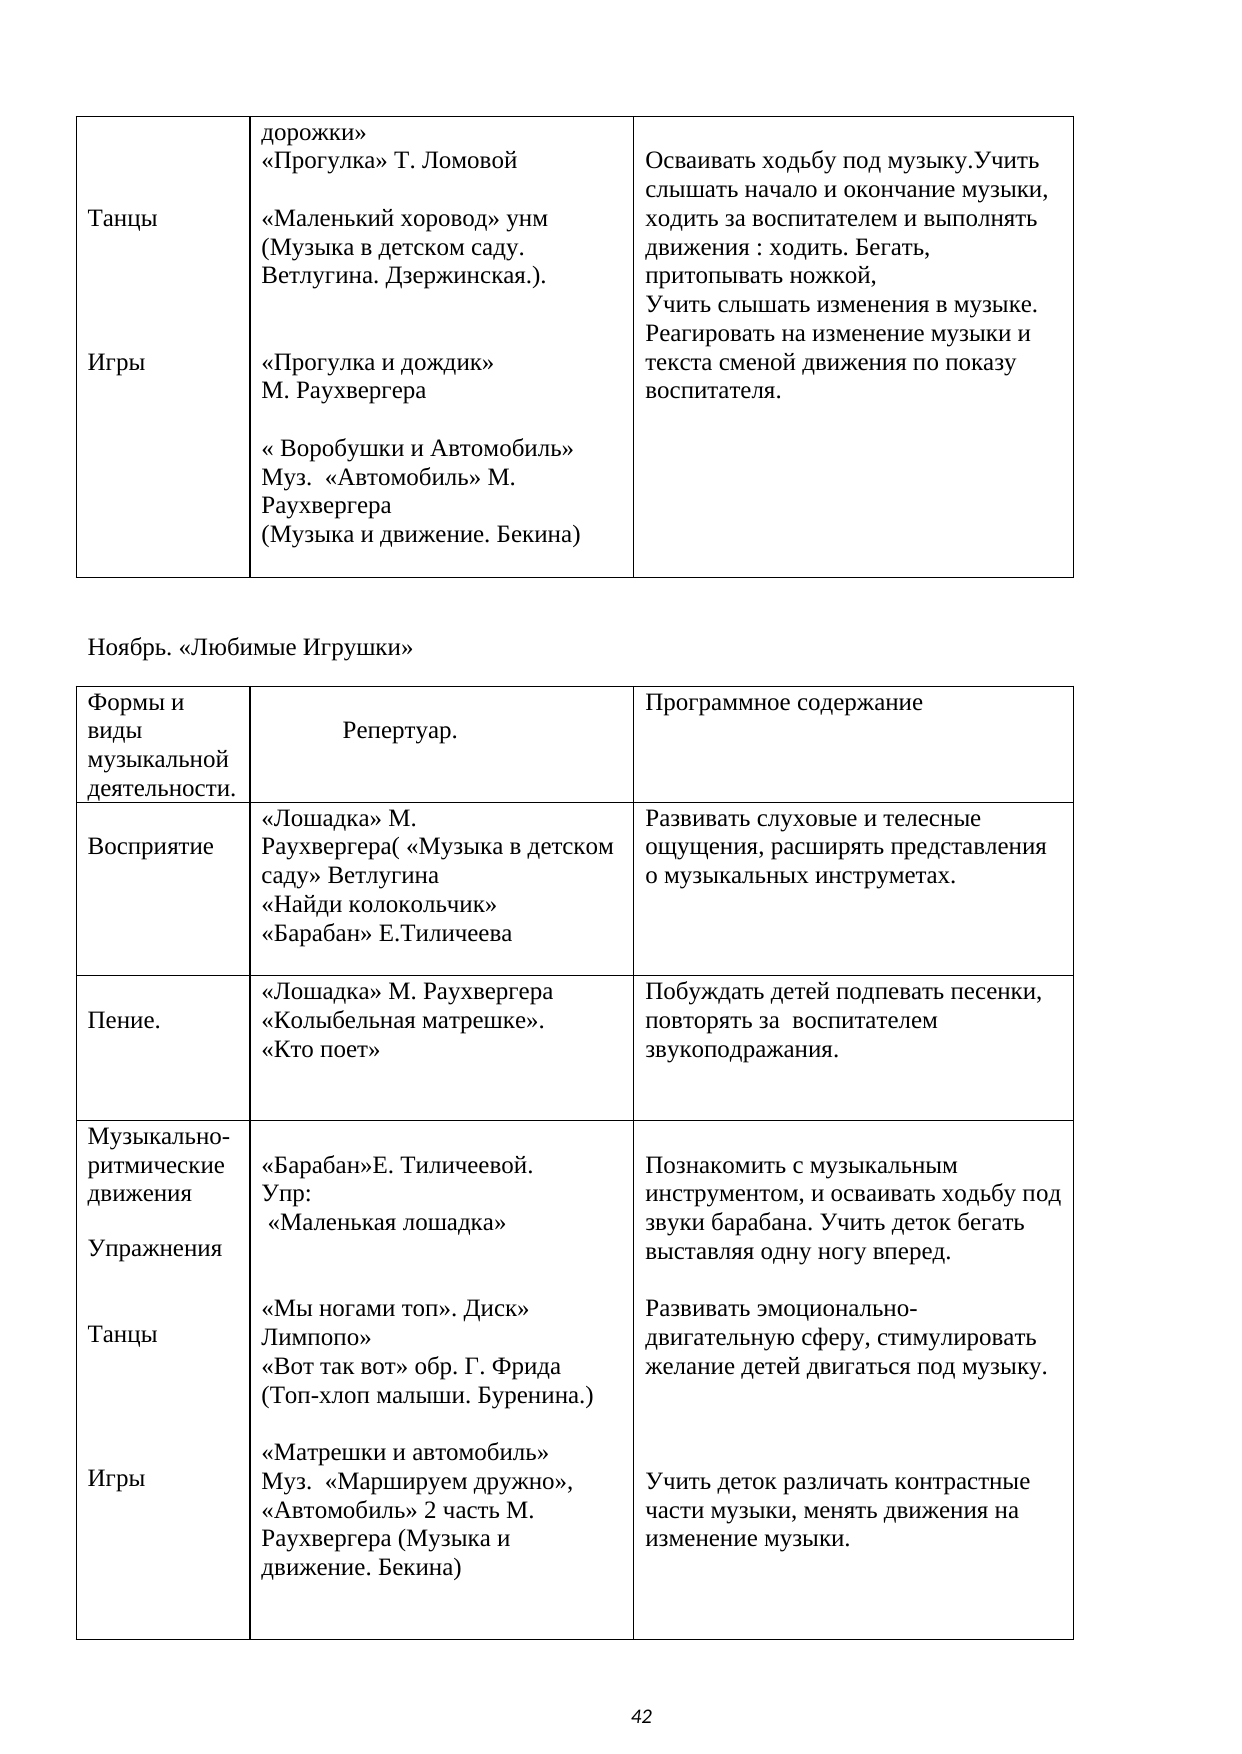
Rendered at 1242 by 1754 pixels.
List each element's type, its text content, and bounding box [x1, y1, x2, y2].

table_cell Познакомить с музыкальным инструментом, и осваивать ходьбу под звуки барабана. Учить деток бегать выставляя одну ногу вперед. Развивать эмоционально-двигательную сферу, стимулировать желание детей двигаться под музыку. Учить деток различать контрастные части музыки, менять движения на изменение музыки. [634, 1121, 1073, 1638]
text Ноябрь. «Любимые Игрушки» [87, 632, 1195, 661]
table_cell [77, 117, 249, 577]
table_cell Пение. [77, 976, 249, 1120]
table_cell «Лошадка» М. Раухвергера( «Музыка в детском саду» Ветлугина «Найди колокольчик» «Барабан» Е.Тиличеева [251, 803, 633, 975]
table_cell Побуждать детей подпевать песенки, повторять за воспитателем звукоподражания. [634, 976, 1073, 1120]
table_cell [634, 117, 1073, 577]
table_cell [251, 117, 633, 577]
table_header Формы и виды музыкальной деятельности. [77, 687, 249, 802]
table_cell «Барабан»Е. Тиличеевой. Упр: «Маленькая лошадка» «Мы ногами топ». Диск» Лимпопо» «Вот так вот» обр. Г. Фрида (Топ-хлоп малыши. Буренина.) «Матрешки и автомобиль» Муз. «Маршируем дружно», «Автомобиль» 2 часть М. Раухвергера (Музыка и движение. Бекина) [251, 1121, 633, 1638]
table_header Программное содержание [634, 687, 1073, 802]
table_cell Развивать слуховые и телесные ощущения, расширять представления о музыкальных инструметах. [634, 803, 1073, 975]
table_cell Музыкально-ритмические движения Упражнения Танцы Игры [77, 1121, 249, 1638]
table_header Репертуар. [251, 687, 633, 802]
table_cell «Лошадка» М. Раухвергера «Колыбельная матрешке». «Кто поет» [251, 976, 633, 1120]
table_cell Восприятие [77, 803, 249, 975]
